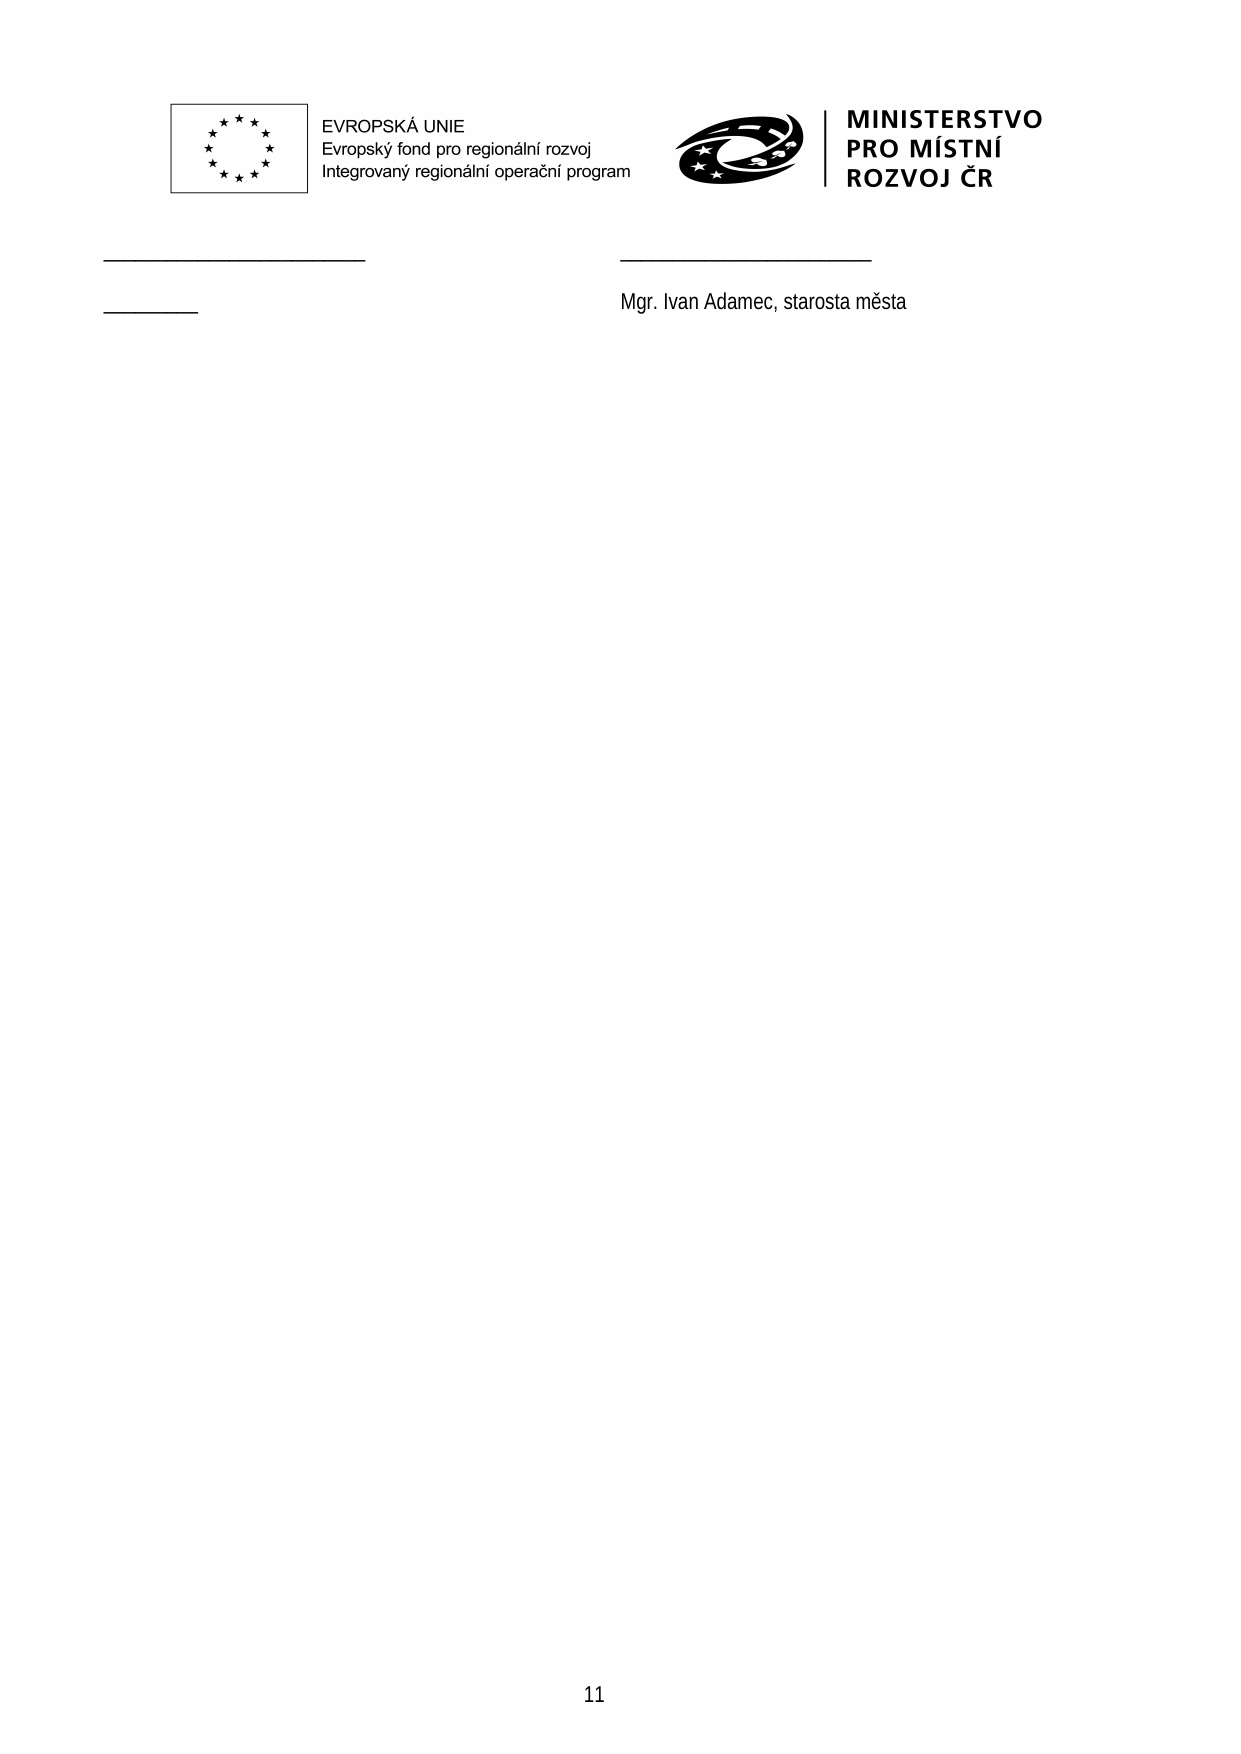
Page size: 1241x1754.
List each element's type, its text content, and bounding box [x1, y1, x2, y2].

picture [140, 73, 1072, 223]
text _________________________ ________________________ [104, 236, 1122, 263]
text _________ Mgr. Ivan Adamec, starosta města [104, 288, 1122, 314]
